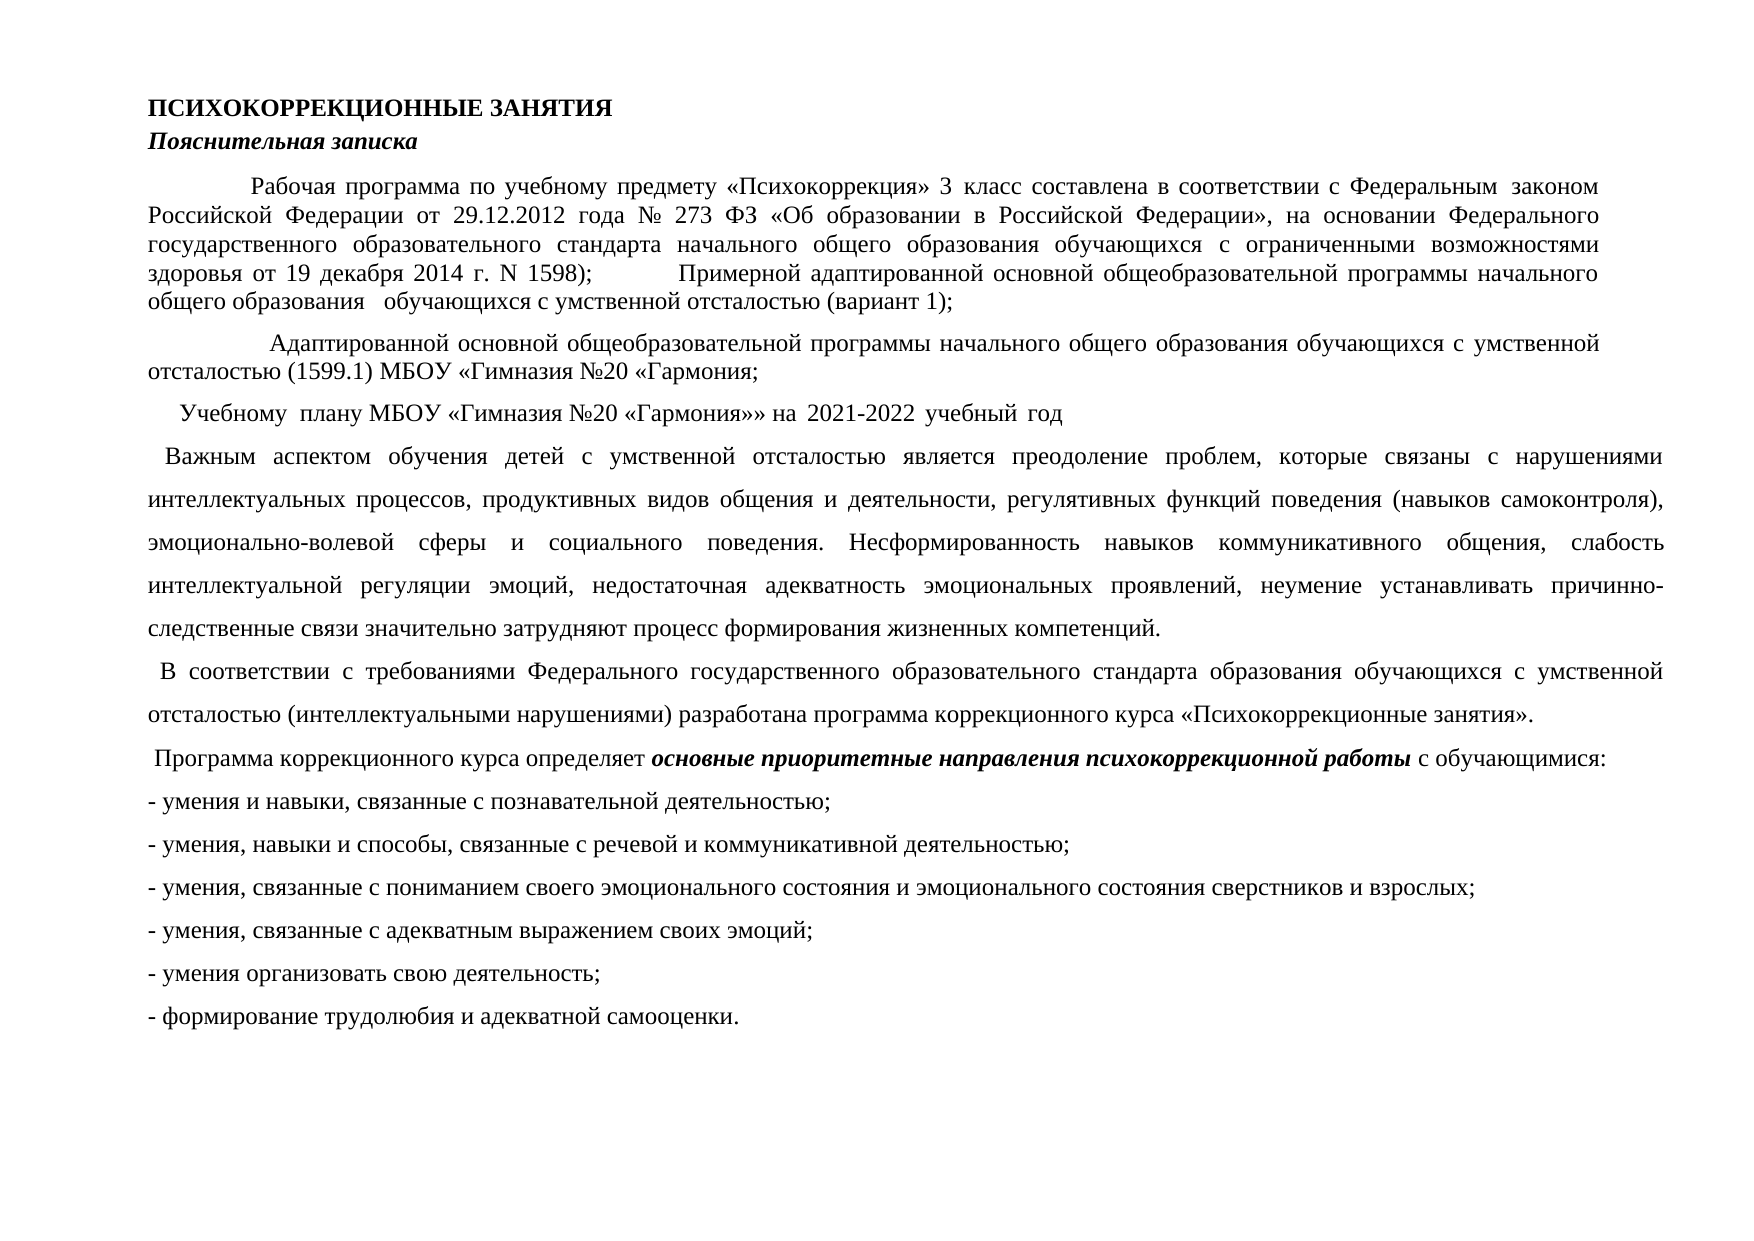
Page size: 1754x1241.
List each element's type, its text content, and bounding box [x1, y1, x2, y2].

text ПСИХОКОРРЕКЦИОННЫЕ ЗАНЯТИЯ [148, 93, 1665, 122]
text - умения организовать свою деятельность; [148, 958, 1665, 987]
text Адаптированной основной общеобразовательной программы начального общего образования обучающихся с умственной отсталостью (1599.1) МБОУ «Гимназия №20 «Гармония; [148, 328, 1600, 385]
text - умения и навыки, связанные с познавательной деятельностью; [148, 786, 1665, 814]
text - формирование трудолюбия и адекватной самооценки. [148, 1001, 1665, 1030]
text - умения, навыки и способы, связанные с речевой и коммуникативной деятельностью; [148, 829, 1665, 858]
text Рабочая программа по учебному предмету «Психокоррекция» 3 класс составлена в соответствии с Федеральным законом Российской Федерации от 29.12.2012 года № 273 ФЗ «Об образовании в Российской Федерации», на основании Федерального государственного образовательного стандарта начального общего образования обучающихся с ограниченными возможностями здоровья от 19 декабря 2014 г. N 1598); Примерной адаптированной основной общеобразовательной программы начального общего образования обучающихся с умственной отсталостью (вариант 1); [148, 171, 1599, 315]
text - умения, связанные с адекватным выражением своих эмоций; [148, 915, 1665, 944]
text Программа коррекционного курса определяет основные приоритетные направления психокоррекционной работы с обучающимися: [148, 743, 1665, 771]
text Учебному плану МБОУ «Гимназия №20 «Гармония»» на 2021-2022 учебный год [148, 398, 1665, 426]
text Важным аспектом обучения детей с умственной отсталостью является преодоление проблем, которые связаны с нарушениями интеллектуальных процессов, продуктивных видов общения и деятельности, регулятивных функций поведения (навыков самоконтроля), эмоционально-волевой сферы и социального поведения. Несформированность навыков коммуникативного общения, слабость интеллектуальной регуляции эмоций, недостаточная адекватность эмоциональных проявлений, неумение устанавливать причинно-следственные связи значительно затрудняют процесс формирования жизненных компетенций. [148, 441, 1665, 642]
text - умения, связанные с пониманием своего эмоционального состояния и эмоционального состояния сверстников и взрослых; [148, 872, 1665, 901]
text В соответствии с требованиями Федерального государственного образовательного стандарта образования обучающихся с умственной отсталостью (интеллектуальными нарушениями) разработана программа коррекционного курса «Психокоррекционные занятия». [148, 656, 1665, 728]
text Пояснительная записка [148, 126, 1665, 154]
